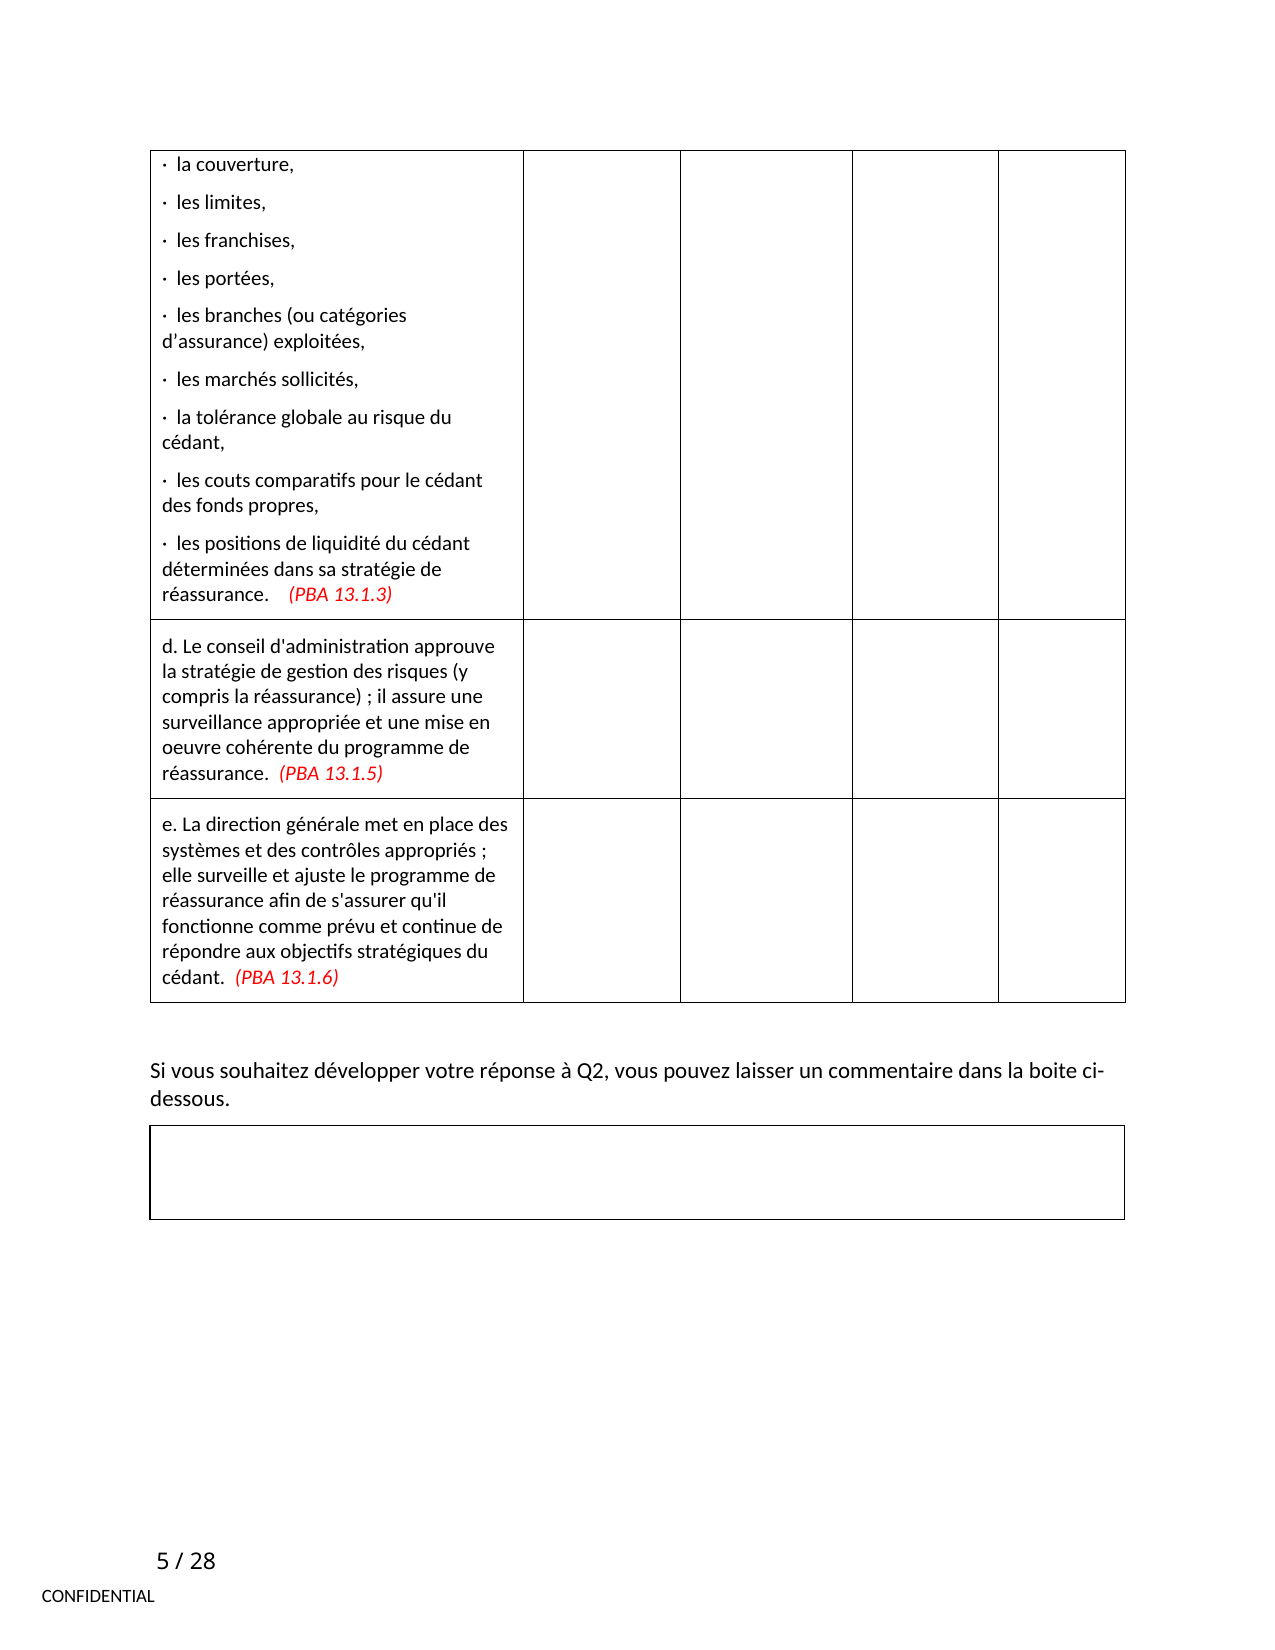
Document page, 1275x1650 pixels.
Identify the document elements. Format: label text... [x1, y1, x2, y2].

table_cell [853, 620, 998, 798]
table_cell [999, 151, 1125, 619]
table_cell [681, 799, 852, 1002]
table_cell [151, 151, 523, 619]
table_cell [524, 620, 680, 798]
table_cell [681, 620, 852, 798]
table_cell [999, 620, 1125, 798]
table_cell [524, 799, 680, 1002]
table_cell [524, 151, 680, 619]
table_cell [681, 151, 852, 619]
text Si vous souhaitez développer votre réponse à Q2, vous pouvez laisser un commentaire dans la boite ci-dessous. [150, 1056, 1125, 1112]
table_header [151, 1126, 1124, 1219]
table_cell [999, 799, 1125, 1002]
table_cell e. La direction générale met en place des systèmes et des contrôles appropriés ; elle surveille et ajuste le programme de réassurance afin de s'assurer qu'il fonctionne comme prévu et continue de répondre aux objectifs stratégiques du cédant. (PBA 13.1.6) [151, 799, 523, 1002]
table_cell d. Le conseil d'administration approuve la stratégie de gestion des risques (y compris la réassurance) ; il assure une surveillance appropriée et une mise en oeuvre cohérente du programme de réassurance. (PBA 13.1.5) [151, 620, 523, 798]
table_cell [853, 151, 998, 619]
table_cell [853, 799, 998, 1002]
